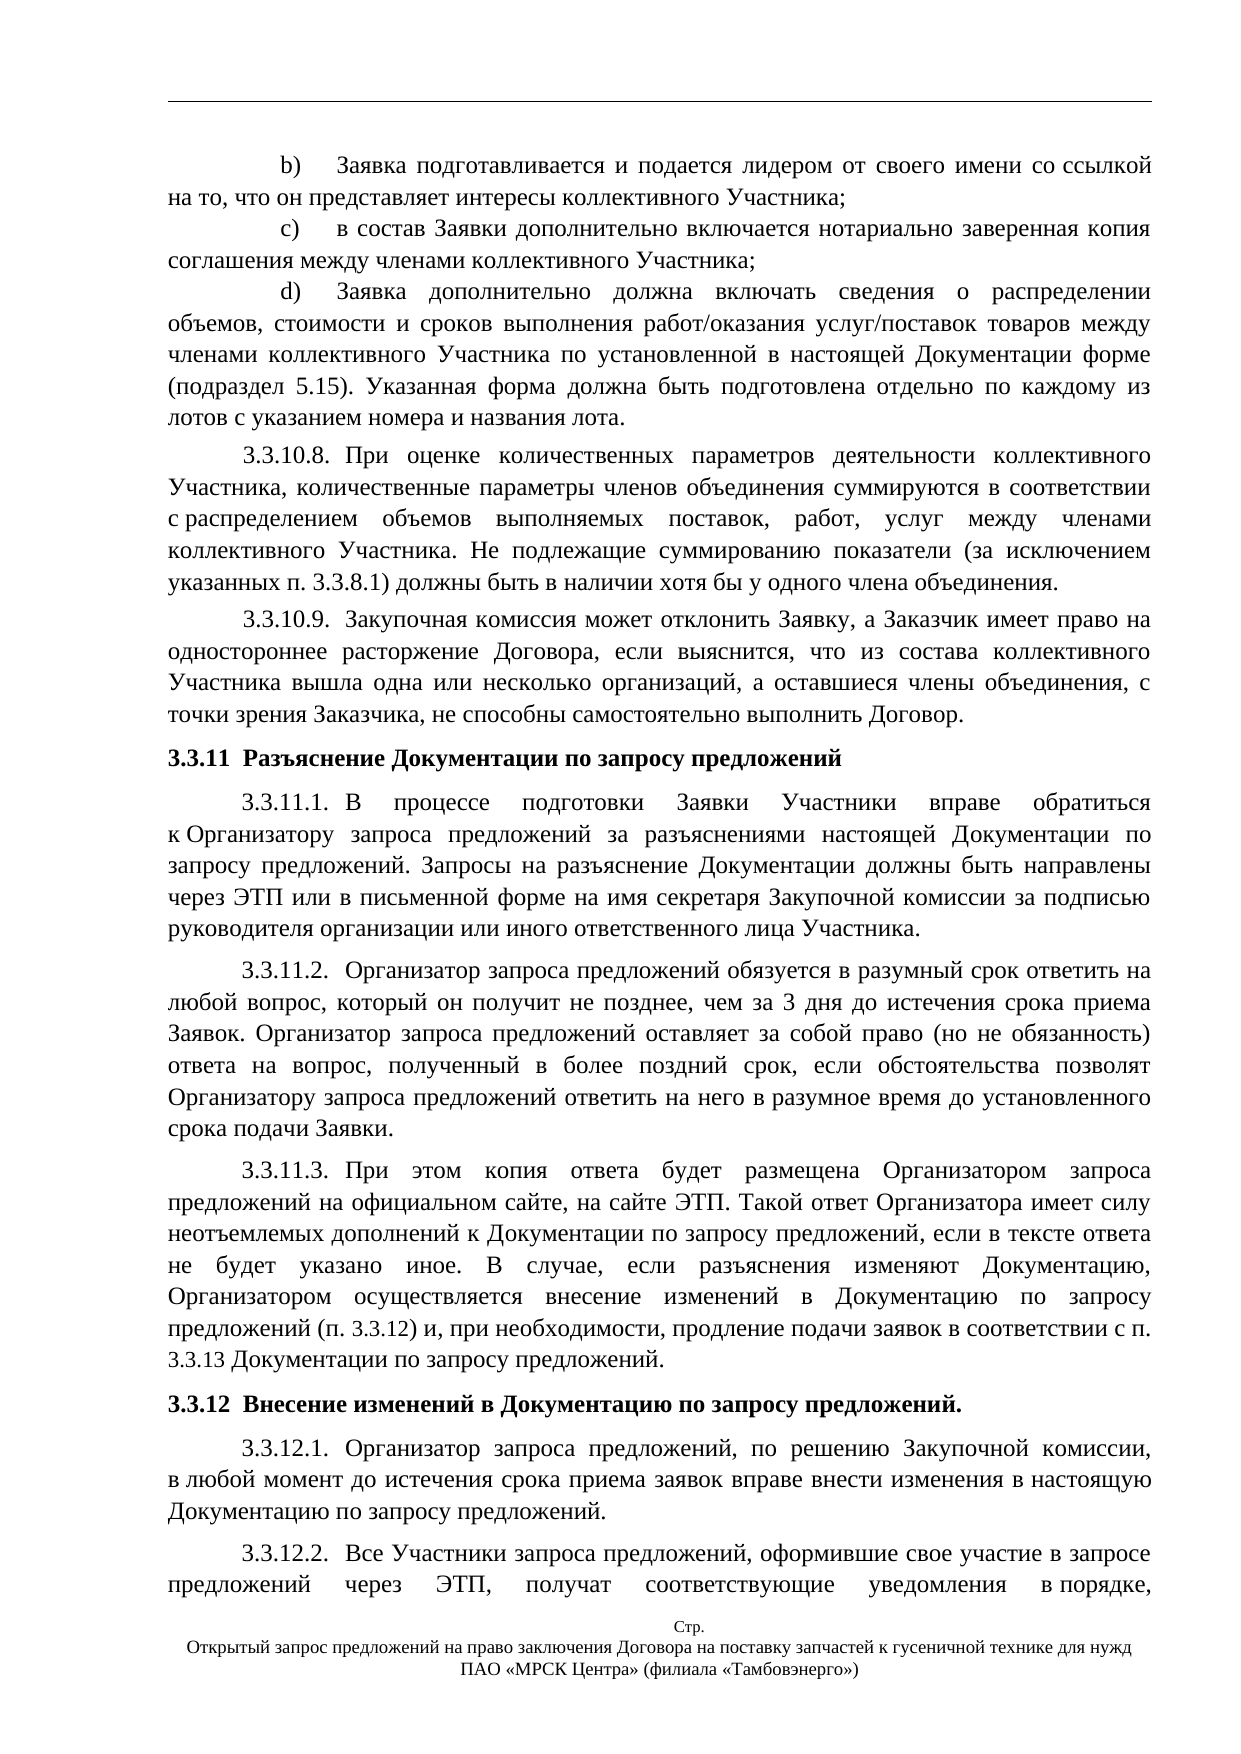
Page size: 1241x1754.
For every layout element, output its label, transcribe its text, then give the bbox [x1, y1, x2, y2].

list в состав Заявки дополнительно включается нотариально заверенная копия соглашения между членами коллективного Участника; [168, 213, 1152, 273]
list В процессе подготовки Заявки Участники вправе обратиться к Организатору запроса предложений за разъяснениями настоящей Документации по запросу предложений. Запросы на разъяснение Документации должны быть направлены через ЭТП или в письменной форме на имя секретаря Закупочной комиссии за подписью руководителя организации или иного ответственного лица Участника. [168, 787, 1152, 942]
list Организатор запроса предложений, по решению Закупочной комиссии, в любой момент до истечения срока приема заявок вправе внести изменения в настоящую Документацию по запросу предложений. [168, 1433, 1152, 1524]
list При оценке количественных параметров деятельности коллективного Участника, количественные параметры членов объединения суммируются в соответствии с распределением объемов выполняемых поставок, работ, услуг между членами коллективного Участника. Не подлежащие суммированию показатели (за исключением указанных п. 3.3.8.1) должны быть в наличии хотя бы у одного члена объединения. [168, 440, 1152, 595]
list Закупочная комиссия может отклонить Заявку, а Заказчик имеет право на одностороннее расторжение Договора, если выяснится, что из состава коллективного Участника вышла одна или несколько организаций, а оставшиеся члены объединения, с точки зрения Заказчика, не способны самостоятельно выполнить Договор. [168, 604, 1152, 728]
subtitle Внесение изменений в Документацию по запросу предложений. [168, 1389, 1152, 1417]
list При этом копия ответа будет размещена Организатором запроса предложений на официальном сайте, на сайте ЭТП. Такой ответ Организатора имеет силу неотъемлемых дополнений к Документации по запросу предложений, если в тексте ответа не будет указано иное. В случае, если разъяснения изменяют Документацию, Организатором осуществляется внесение изменений в Документацию по запросу предложений (п. 3.3.12) и, при необходимости, продление подачи заявок в соответствии с п. 3.3.13 Документации по запросу предложений. [168, 1155, 1152, 1373]
list Организатор запроса предложений обязуется в разумный срок ответить на любой вопрос, который он получит не позднее, чем за 3 дня до истечения срока приема Заявок. Организатор запроса предложений оставляет за собой право (но не обязанность) ответа на вопрос, полученный в более поздний срок, если обстоятельства позволят Организатору запроса предложений ответить на него в разумное время до установленного срока подачи Заявки. [168, 955, 1152, 1142]
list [168, 1538, 1152, 1598]
list Заявка подготавливается и подается лидером от своего имени со ссылкой на то, что он представляет интересы коллективного Участника; [168, 150, 1152, 210]
list Заявка дополнительно должна включать сведения о распределении объемов, стоимости и сроков выполнения работ/оказания услуг/поставок товаров между членами коллективного Участника по установленной в настоящей Документации форме (подраздел 5.15). Указанная форма должна быть подготовлена отдельно по каждому из лотов с указанием номера и названия лота. [168, 276, 1152, 431]
subtitle Разъяснение Документации по запросу предложений [168, 743, 1152, 772]
